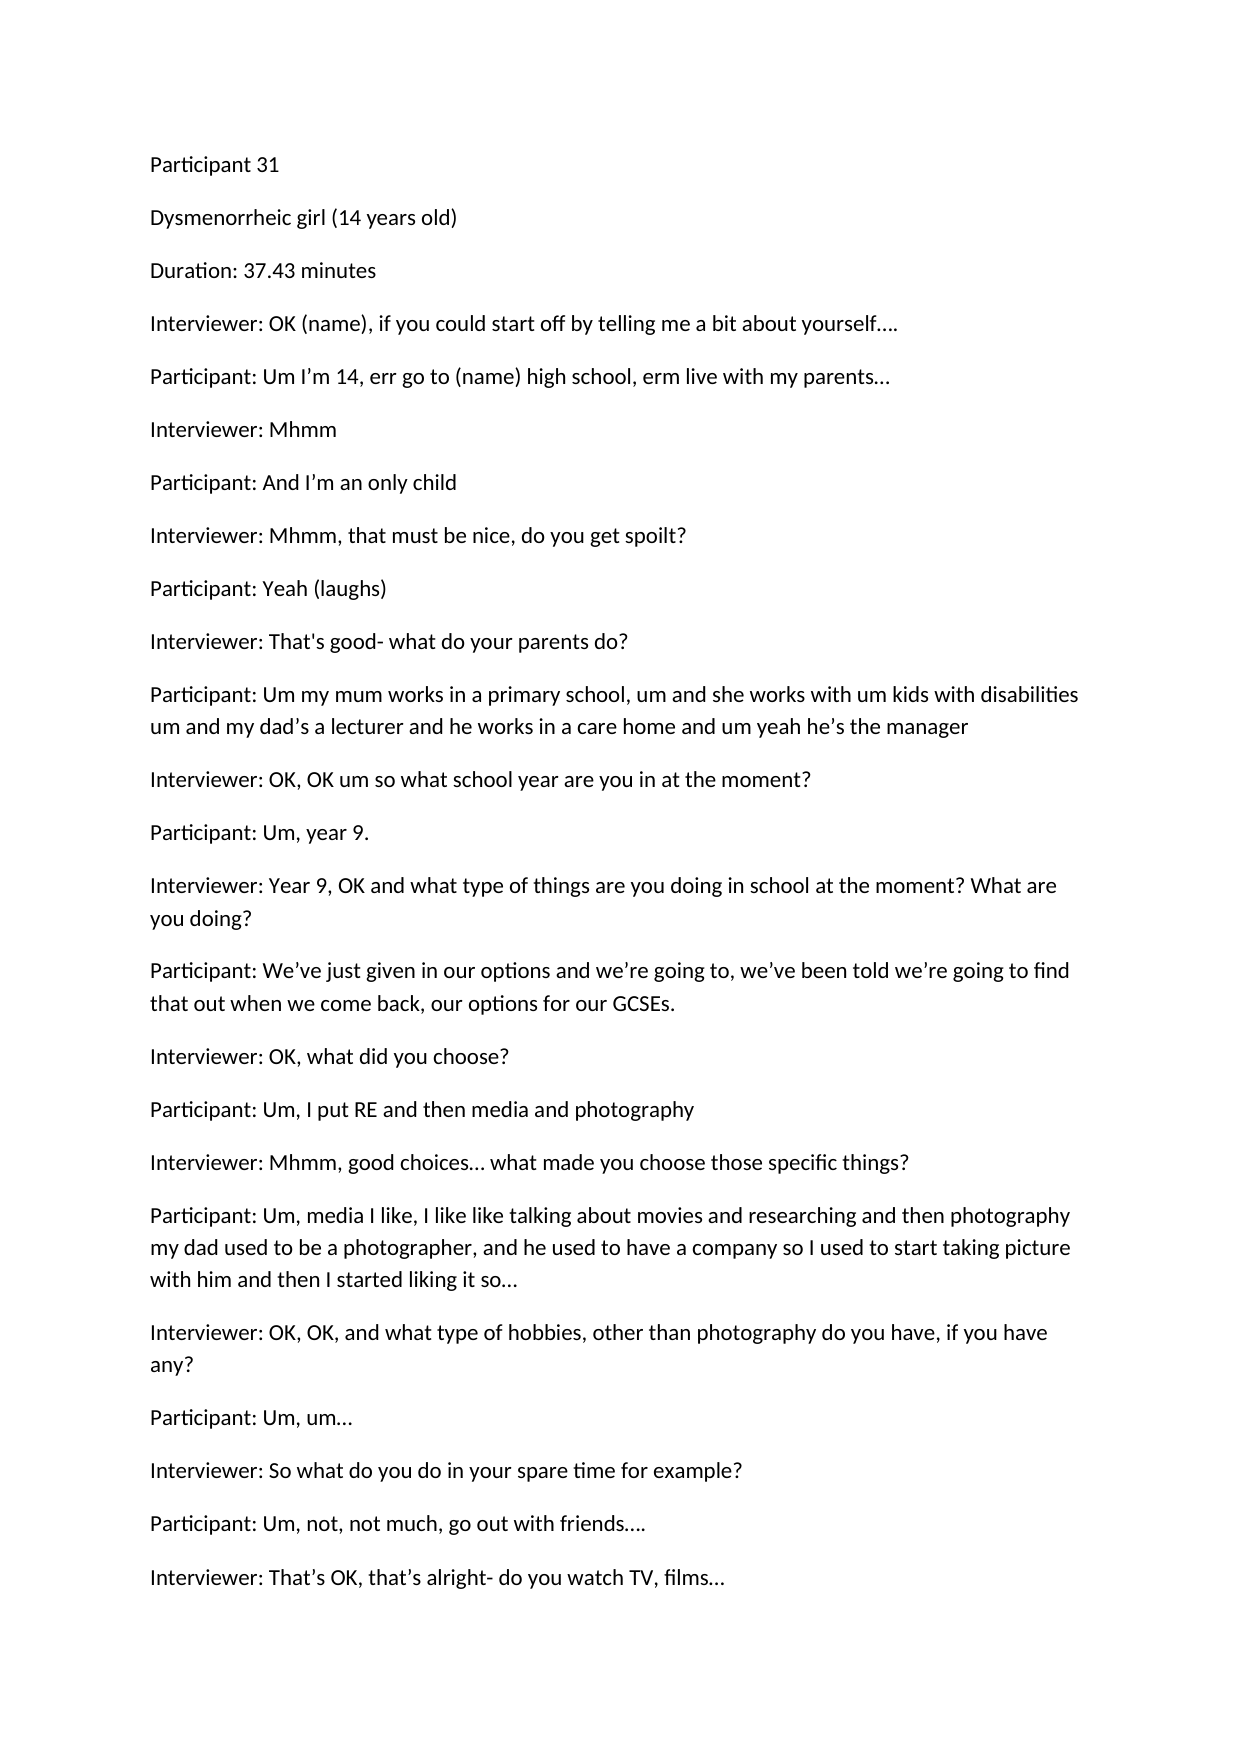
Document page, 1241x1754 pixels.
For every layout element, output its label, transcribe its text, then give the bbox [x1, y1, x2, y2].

text Interviewer: Mhmm [150, 415, 1090, 443]
text Interviewer: OK, OK, and what type of hobbies, other than photography do you have, if you have any? [150, 1318, 1090, 1378]
text Participant: Um my mum works in a primary school, um and she works with um kids with disabilities um and my dad’s a lecturer and he works in a care home and um yeah he’s the manager [150, 680, 1090, 740]
text Participant: Um I’m 14, err go to (name) high school, erm live with my parents… [150, 362, 1090, 390]
text Interviewer: OK, what did you choose? [150, 1042, 1090, 1070]
text Interviewer: OK, OK um so what school year are you in at the moment? [150, 765, 1090, 793]
text Interviewer: Year 9, OK and what type of things are you doing in school at the moment? What are you doing? [150, 871, 1090, 932]
text Interviewer: That's good- what do your parents do? [150, 627, 1090, 655]
text Interviewer: OK (name), if you could start off by telling me a bit about yourself…. [150, 309, 1090, 337]
text Interviewer: That’s OK, that’s alright- do you watch TV, films… [150, 1563, 1090, 1591]
text Interviewer: Mhmm, that must be nice, do you get spoilt? [150, 521, 1090, 549]
text Participant 31 [150, 150, 1090, 178]
text Dysmenorrheic girl (14 years old) [150, 203, 1090, 231]
text Participant: Um, I put RE and then media and photography [150, 1095, 1090, 1123]
text Participant: Um, media I like, I like like talking about movies and researching and then photography my dad used to be a photographer, and he used to have a company so I used to start taking picture with him and then I started liking it so… [150, 1201, 1090, 1293]
text Participant: Um, year 9. [150, 818, 1090, 846]
text Duration: 37.43 minutes [150, 256, 1090, 284]
text Participant: And I’m an only child [150, 468, 1090, 496]
text Interviewer: So what do you do in your spare time for example? [150, 1457, 1090, 1484]
text Participant: Um, not, not much, go out with friends…. [150, 1509, 1090, 1538]
text Participant: We’ve just given in our options and we’re going to, we’ve been told we’re going to find that out when we come back, our options for our GCSEs. [150, 957, 1090, 1017]
text Participant: Um, um… [150, 1403, 1090, 1432]
text Participant: Yeah (laughs) [150, 574, 1090, 602]
text Interviewer: Mhmm, good choices… what made you choose those specific things? [150, 1148, 1090, 1176]
